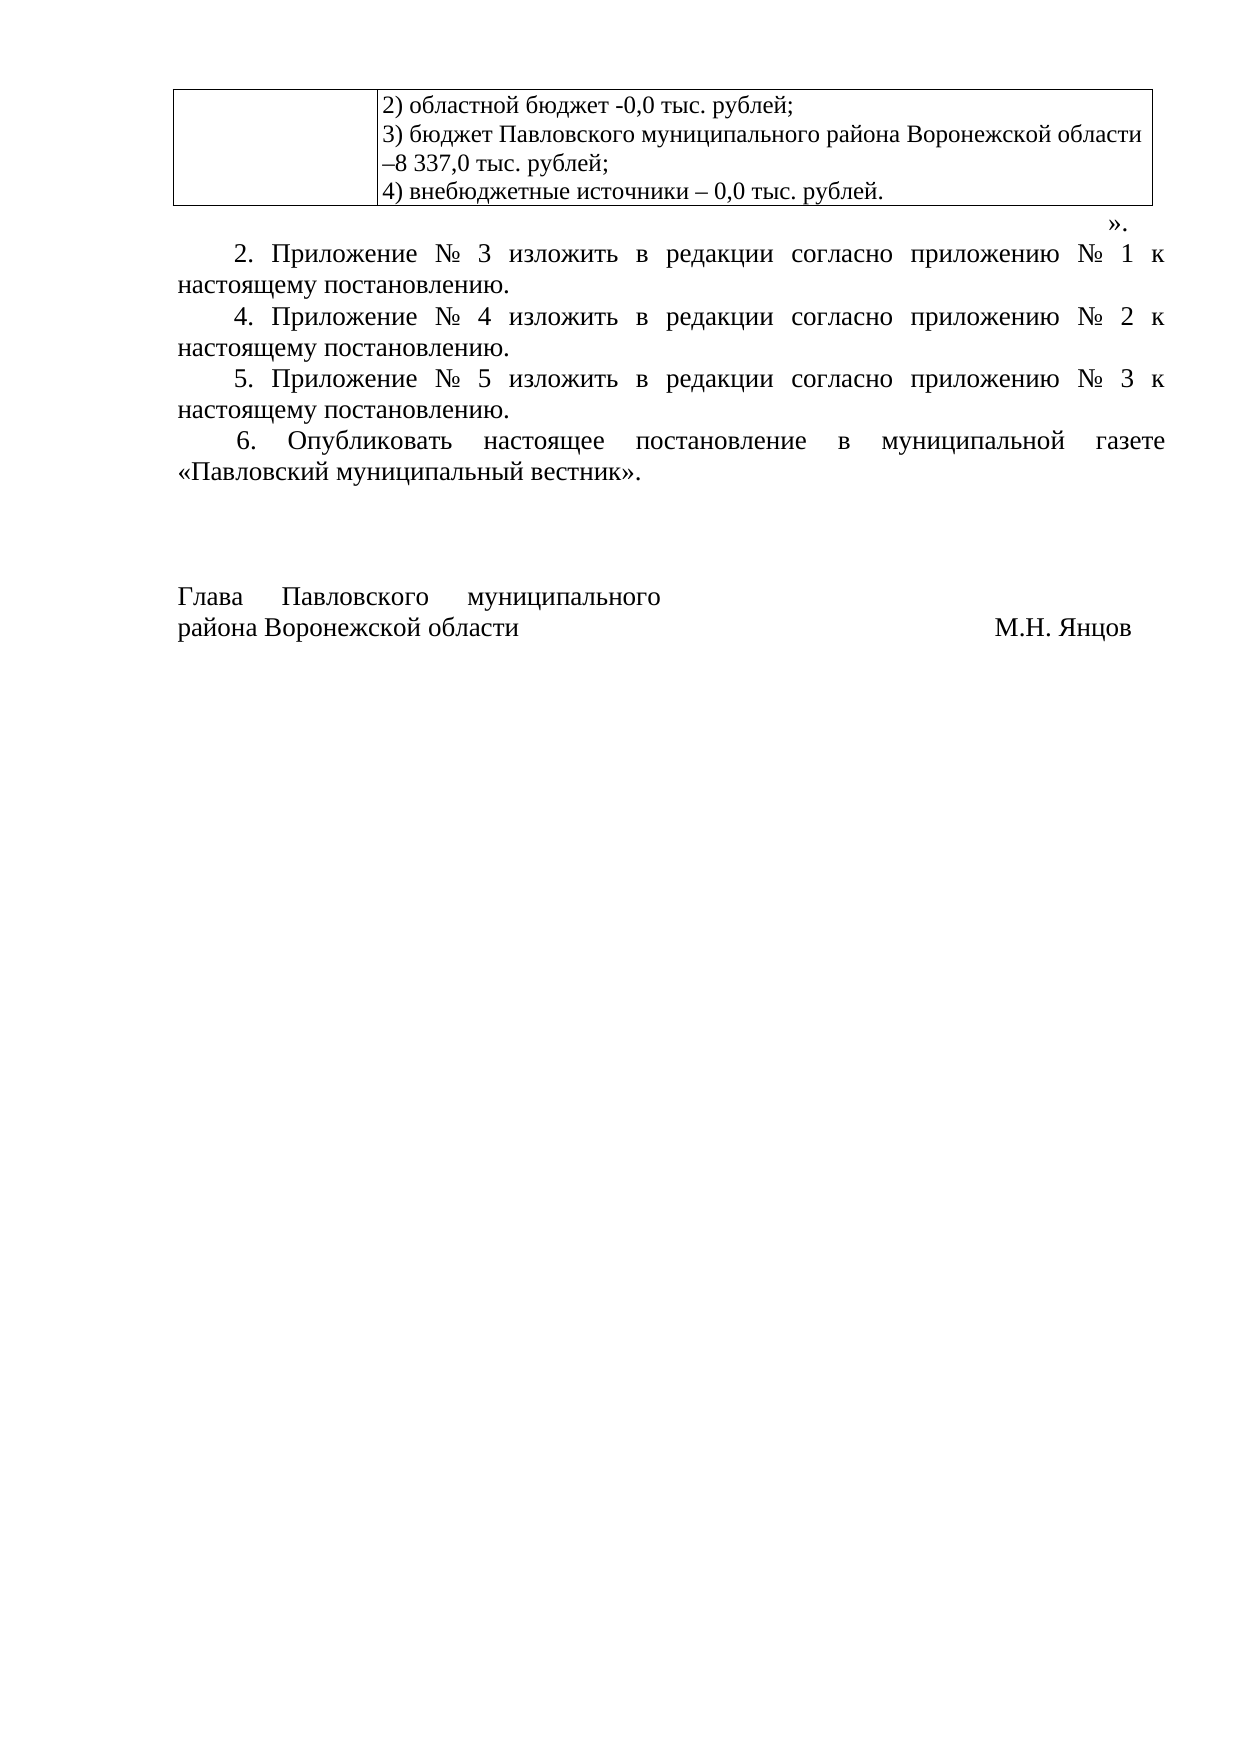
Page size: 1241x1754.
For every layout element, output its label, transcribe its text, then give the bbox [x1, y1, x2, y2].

text ». [177, 206, 1166, 237]
table_header М.Н. Янцов [673, 580, 1177, 642]
table_header Глава Павловского муниципального района Воронежской области [166, 580, 672, 642]
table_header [174, 90, 377, 205]
text 5. Приложение № 5 изложить в редакции согласно приложению № 3 к настоящему постановлению. [177, 362, 1166, 424]
text 6. Опубликовать настоящее постановление в муниципальной газете «Павловский муниципальный вестник». [177, 424, 1166, 487]
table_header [378, 90, 1152, 205]
text 4. Приложение № 4 изложить в редакции согласно приложению № 2 к настоящему постановлению. [177, 300, 1166, 362]
text 2. Приложение № 3 изложить в редакции согласно приложению № 1 к настоящему постановлению. [177, 237, 1166, 300]
